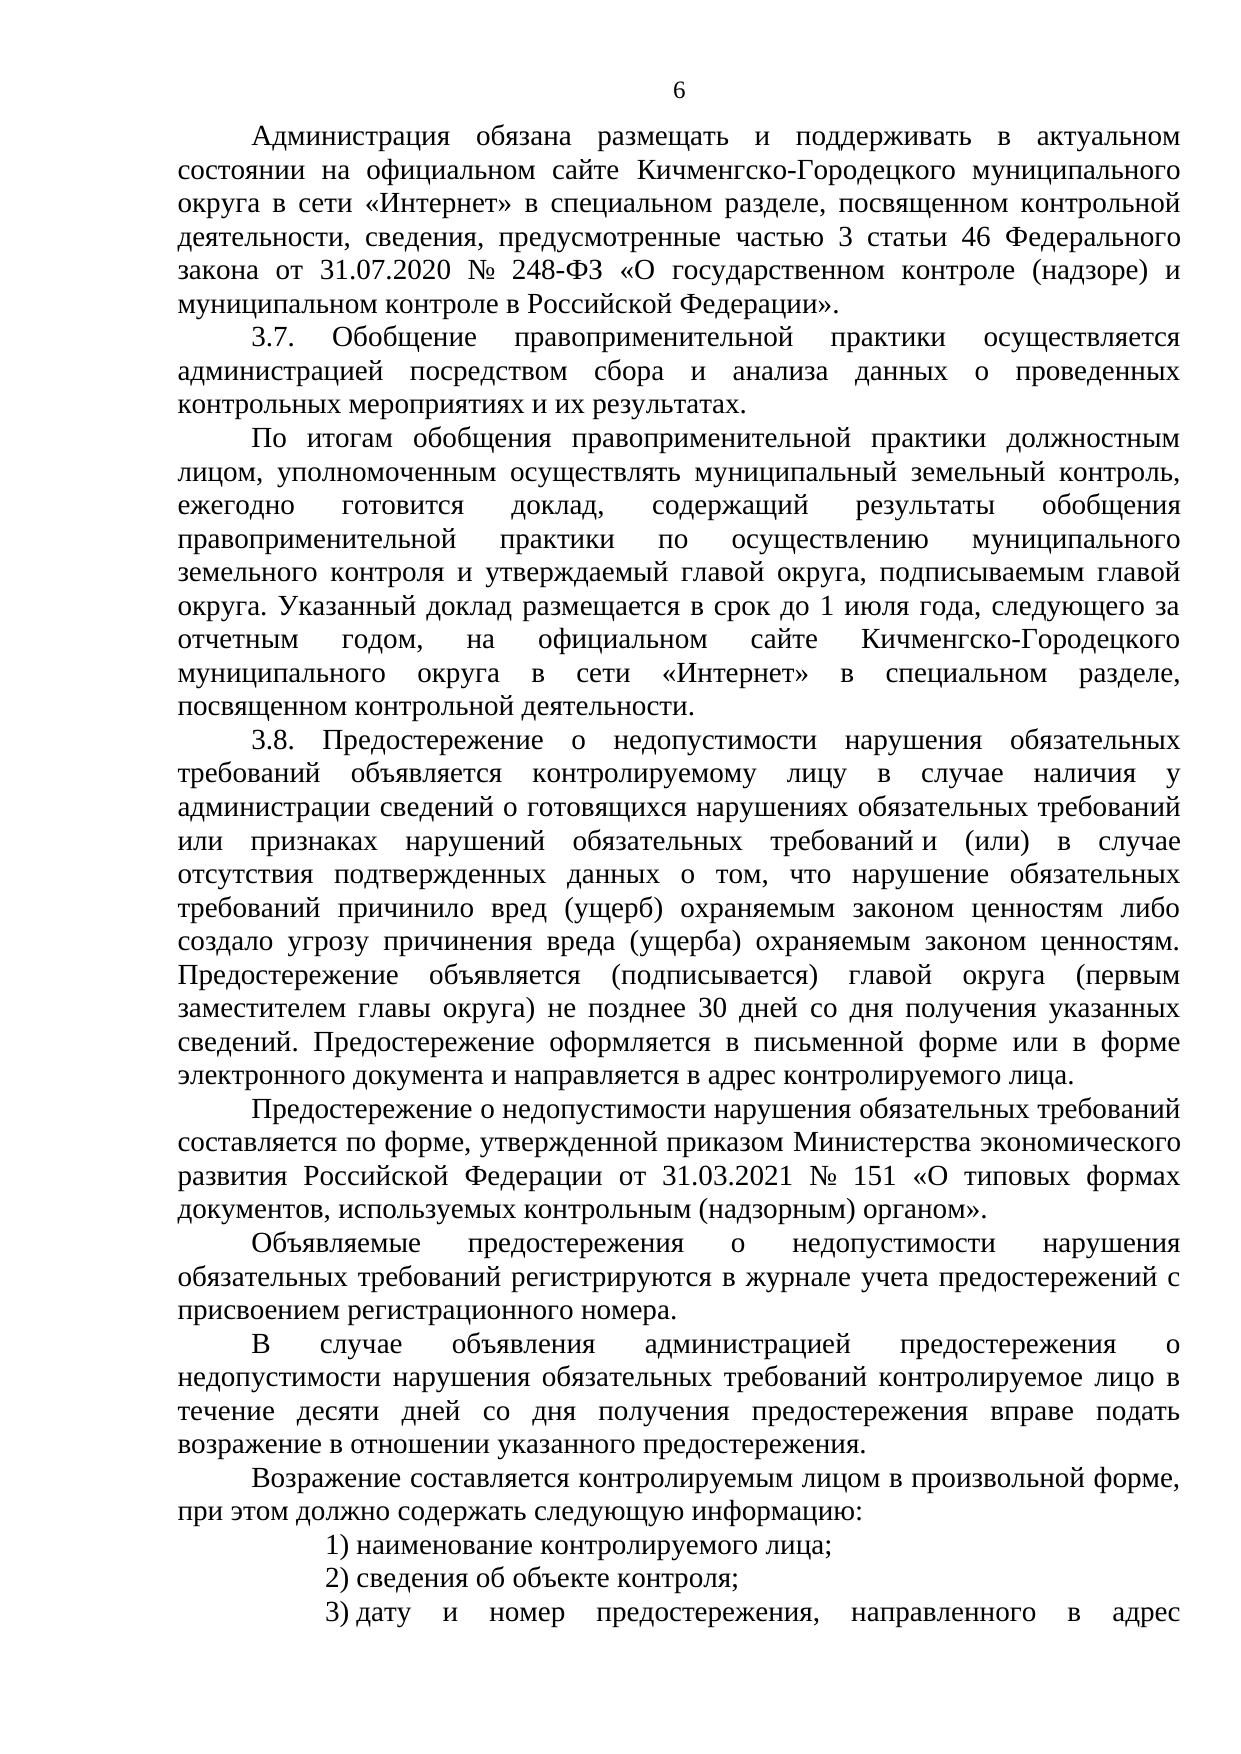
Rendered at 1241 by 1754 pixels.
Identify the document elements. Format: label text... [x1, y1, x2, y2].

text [177, 1594, 1181, 1628]
text 3.8. Предостережение о недопустимости нарушения обязательных требований объявляется контролируемому лицу в случае наличия у администрации сведений о готовящихся нарушениях обязательных требований или признаках нарушений обязательных требований и (или) в случае отсутствия подтвержденных данных о том, что нарушение обязательных требований причинило вред (ущерб) охраняемым законом ценностям либо создало угрозу причинения вреда (ущерба) охраняемым законом ценностям. Предостережение объявляется (подписывается) главой округа (первым заместителем главы округа) не позднее 30 дней со дня получения указанных сведений. Предостережение оформляется в письменной форме или в форме электронного документа и направляется в адрес контролируемого лица. [177, 722, 1181, 1091]
text В случае объявления администрацией предостережения о недопустимости нарушения обязательных требований контролируемое лицо в течение десяти дней со дня получения предостережения вправе подать возражение в отношении указанного предостережения. [177, 1326, 1181, 1460]
text 1) наименование контролируемого лица; [177, 1527, 1181, 1561]
text 2) сведения об объекте контроля; [177, 1561, 1181, 1594]
text 3.7. Обобщение правоприменительной практики осуществляется администрацией посредством сбора и анализа данных о проведенных контрольных мероприятиях и их результатах. [177, 319, 1181, 420]
text Предостережение о недопустимости нарушения обязательных требований составляется по форме, утвержденной приказом Министерства экономического развития Российской Федерации от 31.03.2021 № 151 «О типовых формах документов, используемых контрольным (надзорным) органом». [177, 1091, 1181, 1225]
text Объявляемые предостережения о недопустимости нарушения обязательных требований регистрируются в журнале учета предостережений с присвоением регистрационного номера. [177, 1225, 1181, 1326]
text По итогам обобщения правоприменительной практики должностным лицом, уполномоченным осуществлять муниципальный земельный контроль, ежегодно готовится доклад, содержащий результаты обобщения правоприменительной практики по осуществлению муниципального земельного контроля и утверждаемый главой округа, подписываемым главой округа. Указанный доклад размещается в срок до 1 июля года, следующего за отчетным годом, на официальном сайте Кичменгско-Городецкого муниципального округа в сети «Интернет» в специальном разделе, посвященном контрольной деятельности. [177, 420, 1181, 722]
text Администрация обязана размещать и поддерживать в актуальном состоянии на официальном сайте Кичменгско-Городецкого муниципального округа в сети «Интернет» в специальном разделе, посвященном контрольной деятельности, сведения, предусмотренные частью 3 статьи 46 Федерального закона от 31.07.2020 № 248-ФЗ «О государственном контроле (надзоре) и муниципальном контроле в Российской Федерации». [177, 118, 1181, 319]
text Возражение составляется контролируемым лицом в произвольной форме, при этом должно содержать следующую информацию: [177, 1460, 1181, 1527]
